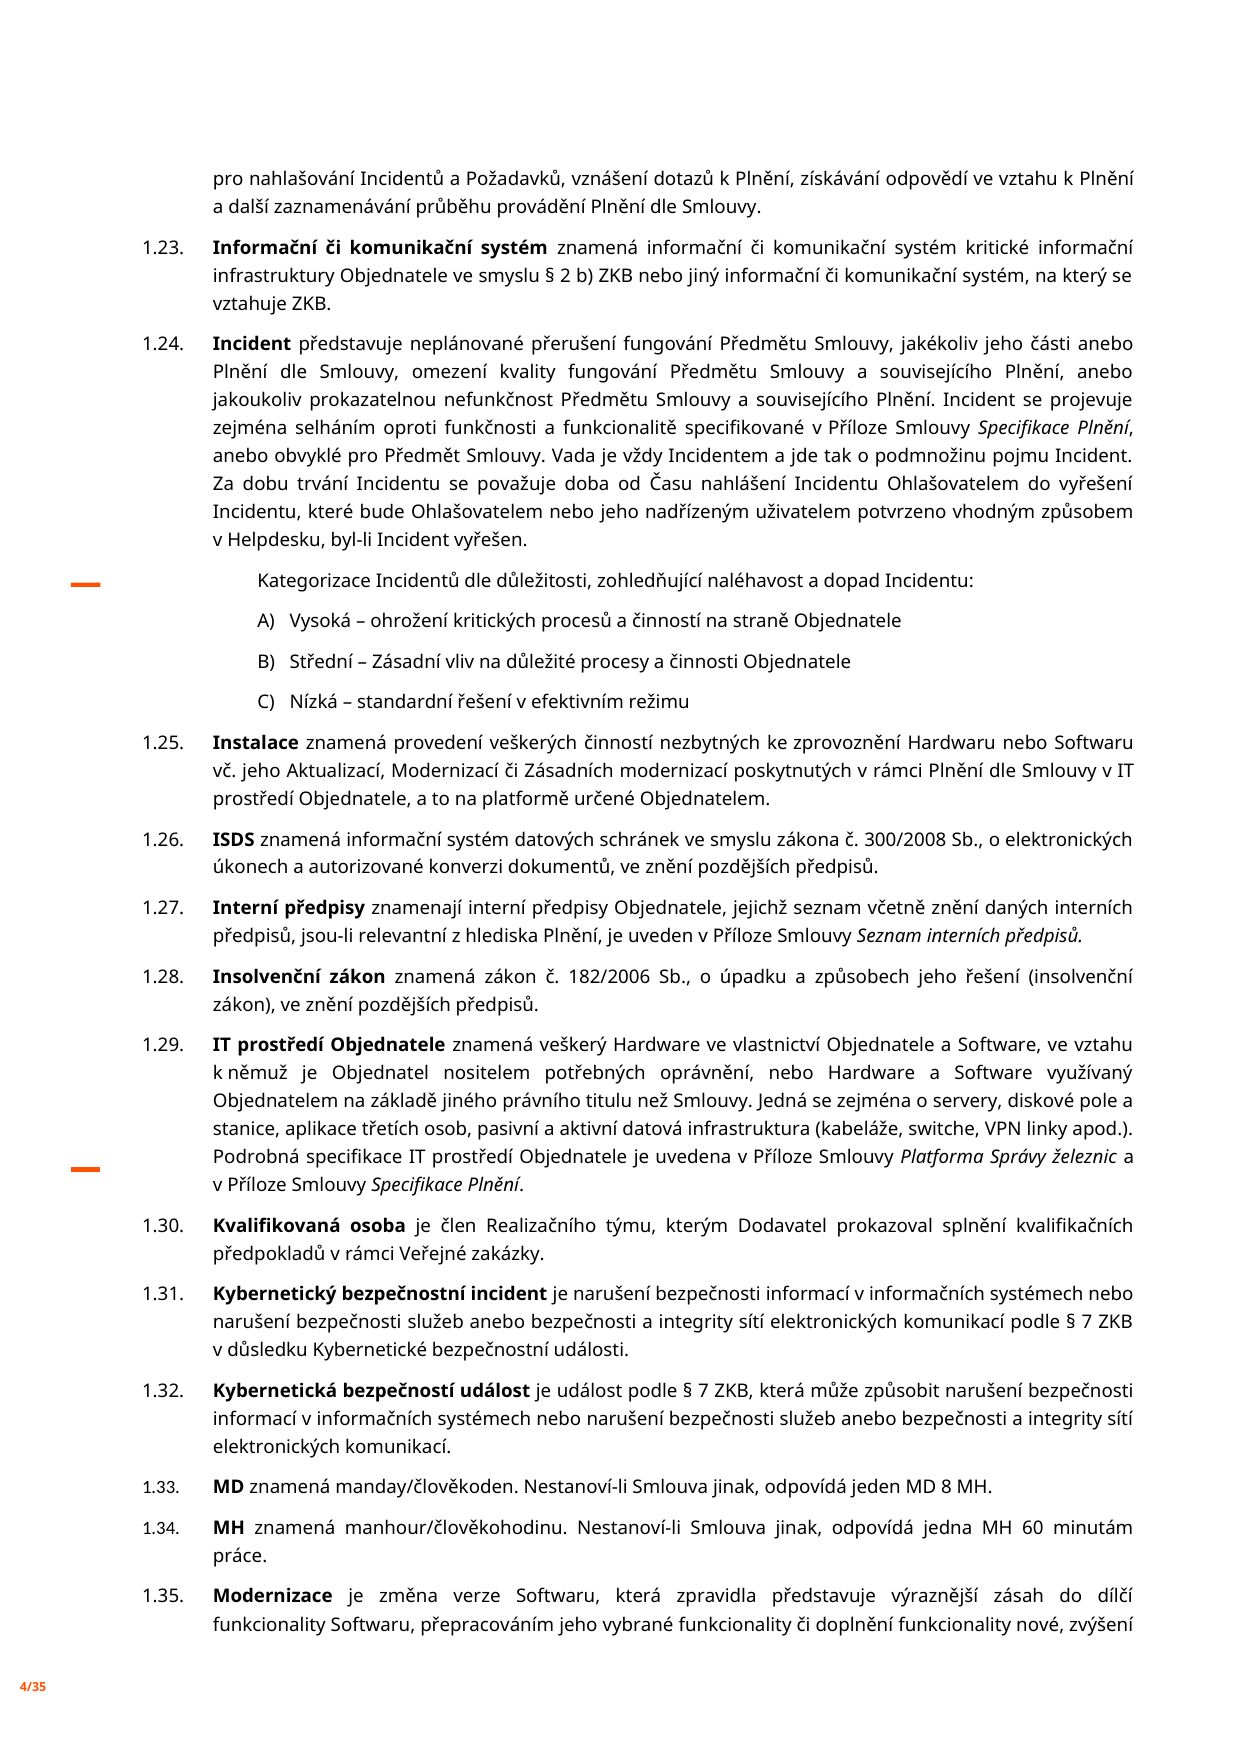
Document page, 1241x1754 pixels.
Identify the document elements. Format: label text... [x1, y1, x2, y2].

text Interní předpisy znamenají interní předpisy Objednatele, jejichž seznam včetně znění daných interních předpisů, jsou-li relevantní z hlediska Plnění, je uveden v Příloze Smlouvy Seznam interních předpisů. [142, 894, 1134, 948]
text Instalace znamená provedení veškerých činností nezbytných ke zprovoznění Hardwaru nebo Softwaru vč. jeho Aktualizací, Modernizací či Zásadních modernizací poskytnutých v rámci Plnění dle Smlouvy v IT prostředí Objednatele, a to na platformě určené Objednatelem. [142, 729, 1134, 811]
text Kvalifikovaná osoba je člen Realizačního týmu, kterým Dodavatel prokazoval splnění kvalifikačních předpokladů v rámci Veřejné zakázky. [142, 1212, 1134, 1266]
text IT prostředí Objednatele znamená veškerý Hardware ve vlastnictví Objednatele a Software, ve vztahu k němuž je Objednatel nositelem potřebných oprávnění, nebo Hardware a Software využívaný Objednatelem na základě jiného právního titulu než Smlouvy. Jedná se zejména o servery, diskové pole a stanice, aplikace třetích osob, pasivní a aktivní datová infrastruktura (kabeláže, switche, VPN linky apod.). Podrobná specifikace IT prostředí Objednatele je uvedena v Příloze Smlouvy Platforma Správy železnic a v Příloze Smlouvy Specifikace Plnění. [142, 1031, 1134, 1197]
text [142, 1583, 1134, 1636]
text ISDS znamená informační systém datových schránek ve smyslu zákona č. 300/2008 Sb., o elektronických úkonech a autorizované konverzi dokumentů, ve znění pozdějších předpisů. [142, 826, 1134, 879]
text Insolvenční zákon znamená zákon č. 182/2006 Sb., o úpadku a způsobech jeho řešení (insolvenční zákon), ve znění pozdějších předpisů. [142, 963, 1134, 1016]
text Informační či komunikační systém znamená informační či komunikační systém kritické informační infrastruktury Objednatele ve smyslu § 2 b) ZKB nebo jiný informační či komunikační systém, na který se vztahuje ZKB. [142, 234, 1134, 316]
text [142, 165, 1134, 219]
text MD znamená manday/člověkoden. Nestanoví-li Smlouva jinak, odpovídá jeden MD 8 MH. [142, 1474, 1134, 1499]
text Kybernetická bezpečností událost je událost podle § 7 ZKB, která může způsobit narušení bezpečnosti informací v informačních systémech nebo narušení bezpečnosti služeb anebo bezpečnosti a integrity sítí elektronických komunikací. [142, 1377, 1134, 1459]
text Incident představuje neplánované přerušení fungování Předmětu Smlouvy, jakékoliv jeho části anebo Plnění dle Smlouvy, omezení kvality fungování Předmětu Smlouvy a souvisejícího Plnění, anebo jakoukoliv prokazatelnou nefunkčnost Předmětu Smlouvy a souvisejícího Plnění. Incident se projevuje zejména selháním oproti funkčnosti a funkcionalitě specifikované v Příloze Smlouvy Specifikace Plnění, anebo obvyklé pro Předmět Smlouvy. Vada je vždy Incidentem a jde tak o podmnožinu pojmu Incident. Za dobu trvání Incidentu se považuje doba od Času nahlášení Incidentu Ohlašovatelem do vyřešení Incidentu, které bude Ohlašovatelem nebo jeho nadřízeným uživatelem potvrzeno vhodným způsobem v Helpdesku, byl-li Incident vyřešen. [142, 331, 1134, 552]
list Kategorizace Incidentů dle důležitosti, zohledňující naléhavost a dopad Incidentu: [257, 567, 1134, 593]
list B) Střední – Zásadní vliv na důležité procesy a činnosti Objednatele [257, 648, 1134, 674]
list C) Nízká – standardní řešení v efektivním režimu [257, 689, 1134, 714]
list A) Vysoká – ohrožení kritických procesů a činností na straně Objednatele [257, 608, 1134, 633]
text MH znamená manhour/člověkohodinu. Nestanoví-li Smlouva jinak, odpovídá jedna MH 60 minutám práce. [142, 1514, 1134, 1568]
text Kybernetický bezpečnostní incident je narušení bezpečnosti informací v informačních systémech nebo narušení bezpečnosti služeb anebo bezpečnosti a integrity sítí elektronických komunikací podle § 7 ZKB v důsledku Kybernetické bezpečnostní události. [142, 1281, 1134, 1362]
